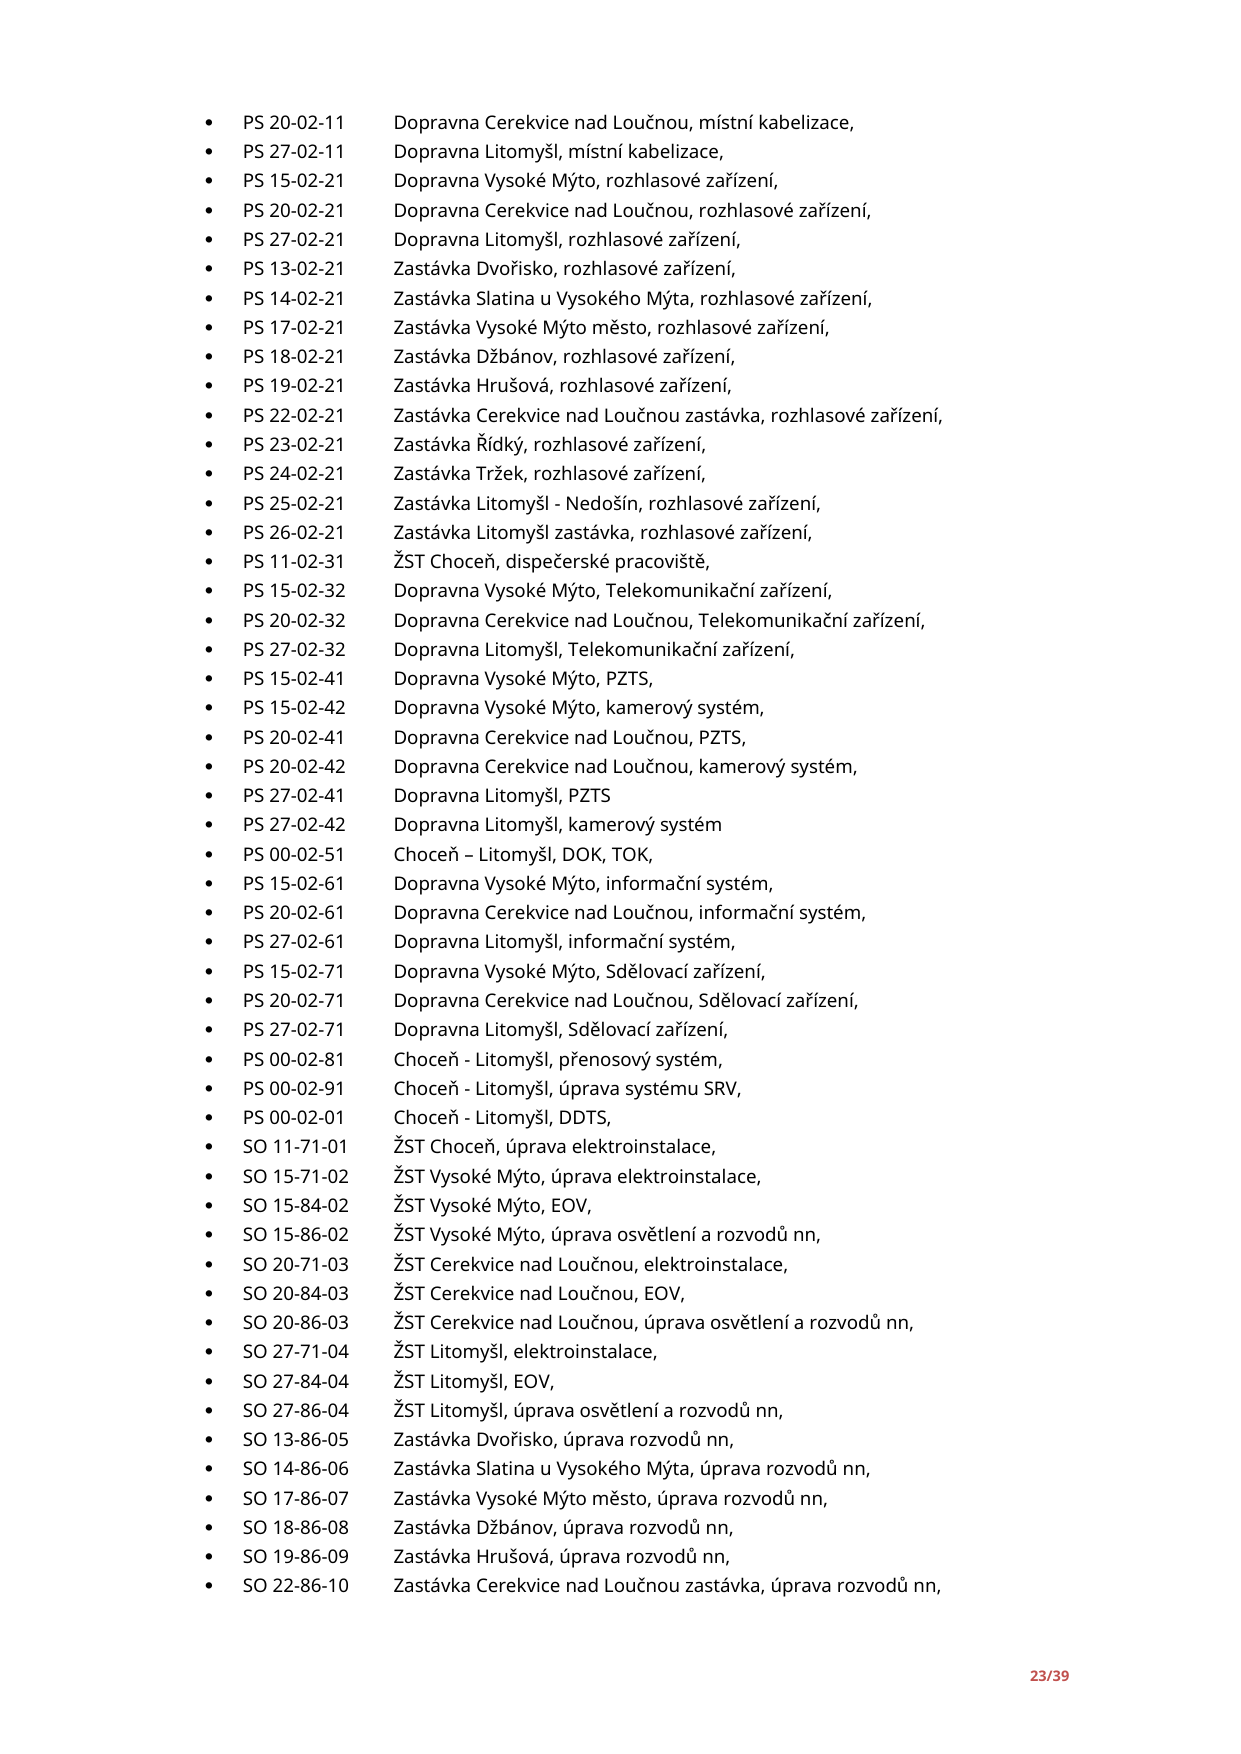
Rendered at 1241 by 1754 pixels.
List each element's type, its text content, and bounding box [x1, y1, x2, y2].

list SO 17-86-07 Zastávka Vysoké Mýto město, úprava rozvodů nn, [206, 1485, 1072, 1511]
list SO 27-86-04 ŽST Litomyšl, úprava osvětlení a rozvodů nn, [206, 1397, 1072, 1423]
list PS 20-02-42 Dopravna Cerekvice nad Loučnou, kamerový systém, [206, 753, 1072, 779]
list PS 15-02-61 Dopravna Vysoké Mýto, informační systém, [206, 870, 1072, 896]
list PS 18-02-21 Zastávka Džbánov, rozhlasové zařízení, [206, 343, 1072, 369]
list PS 00-02-91 Choceň - Litomyšl, úprava systému SRV, [206, 1075, 1072, 1101]
list PS 27-02-32 Dopravna Litomyšl, Telekomunikační zařízení, [206, 636, 1072, 662]
list PS 15-02-21 Dopravna Vysoké Mýto, rozhlasové zařízení, [206, 168, 1072, 193]
list PS 13-02-21 Zastávka Dvořisko, rozhlasové zařízení, [206, 256, 1072, 281]
list PS 27-02-71 Dopravna Litomyšl, Sdělovací zařízení, [206, 1017, 1072, 1042]
list PS 19-02-21 Zastávka Hrušová, rozhlasové zařízení, [206, 373, 1072, 398]
list SO 15-84-02 ŽST Vysoké Mýto, EOV, [206, 1192, 1072, 1218]
list PS 15-02-41 Dopravna Vysoké Mýto, PZTS, [206, 665, 1072, 691]
list PS 11-02-31 ŽST Choceň, dispečerské pracoviště, [206, 548, 1072, 574]
list PS 20-02-61 Dopravna Cerekvice nad Loučnou, informační systém, [206, 899, 1072, 925]
list SO 11-71-01 ŽST Choceň, úprava elektroinstalace, [206, 1134, 1072, 1159]
list PS 15-02-71 Dopravna Vysoké Mýto, Sdělovací zařízení, [206, 958, 1072, 984]
list PS 27-02-61 Dopravna Litomyšl, informační systém, [206, 929, 1072, 954]
list PS 25-02-21 Zastávka Litomyšl - Nedošín, rozhlasové zařízení, [206, 490, 1072, 515]
list SO 15-86-02 ŽST Vysoké Mýto, úprava osvětlení a rozvodů nn, [206, 1222, 1072, 1247]
list PS 14-02-21 Zastávka Slatina u Vysokého Mýta, rozhlasové zařízení, [206, 285, 1072, 310]
list PS 17-02-21 Zastávka Vysoké Mýto město, rozhlasové zařízení, [206, 314, 1072, 340]
list PS 15-02-32 Dopravna Vysoké Mýto, Telekomunikační zařízení, [206, 578, 1072, 603]
list PS 27-02-11 Dopravna Litomyšl, místní kabelizace, [206, 138, 1072, 164]
list PS 00-02-01 Choceň - Litomyšl, DDTS, [206, 1104, 1072, 1130]
list PS 20-02-21 Dopravna Cerekvice nad Loučnou, rozhlasové zařízení, [206, 197, 1072, 223]
list PS 24-02-21 Zastávka Tržek, rozhlasové zařízení, [206, 461, 1072, 486]
list SO 13-86-05 Zastávka Dvořisko, úprava rozvodů nn, [206, 1426, 1072, 1452]
list SO 20-84-03 ŽST Cerekvice nad Loučnou, EOV, [206, 1280, 1072, 1306]
list PS 22-02-21 Zastávka Cerekvice nad Loučnou zastávka, rozhlasové zařízení, [206, 402, 1072, 427]
list PS 27-02-41 Dopravna Litomyšl, PZTS [206, 782, 1072, 808]
list SO 14-86-06 Zastávka Slatina u Vysokého Mýta, úprava rozvodů nn, [206, 1456, 1072, 1481]
list PS 00-02-81 Choceň - Litomyšl, přenosový systém, [206, 1046, 1072, 1071]
list SO 22-86-10 Zastávka Cerekvice nad Loučnou zastávka, úprava rozvodů nn, [206, 1573, 1072, 1598]
list PS 20-02-71 Dopravna Cerekvice nad Loučnou, Sdělovací zařízení, [206, 987, 1072, 1013]
list SO 27-71-04 ŽST Litomyšl, elektroinstalace, [206, 1339, 1072, 1364]
list SO 20-86-03 ŽST Cerekvice nad Loučnou, úprava osvětlení a rozvodů nn, [206, 1309, 1072, 1335]
list SO 20-71-03 ŽST Cerekvice nad Loučnou, elektroinstalace, [206, 1251, 1072, 1276]
list SO 18-86-08 Zastávka Džbánov, úprava rozvodů nn, [206, 1514, 1072, 1540]
list PS 20-02-41 Dopravna Cerekvice nad Loučnou, PZTS, [206, 724, 1072, 749]
list PS 00-02-51 Choceň – Litomyšl, DOK, TOK, [206, 841, 1072, 867]
list PS 23-02-21 Zastávka Řídký, rozhlasové zařízení, [206, 431, 1072, 457]
list SO 15-71-02 ŽST Vysoké Mýto, úprava elektroinstalace, [206, 1163, 1072, 1188]
list SO 27-84-04 ŽST Litomyšl, EOV, [206, 1368, 1072, 1393]
list PS 20-02-32 Dopravna Cerekvice nad Loučnou, Telekomunikační zařízení, [206, 607, 1072, 632]
list PS 20-02-11 Dopravna Cerekvice nad Loučnou, místní kabelizace, [206, 109, 1072, 135]
list SO 19-86-09 Zastávka Hrušová, úprava rozvodů nn, [206, 1543, 1072, 1569]
list PS 27-02-21 Dopravna Litomyšl, rozhlasové zařízení, [206, 226, 1072, 252]
list PS 15-02-42 Dopravna Vysoké Mýto, kamerový systém, [206, 695, 1072, 720]
list PS 26-02-21 Zastávka Litomyšl zastávka, rozhlasové zařízení, [206, 519, 1072, 544]
list PS 27-02-42 Dopravna Litomyšl, kamerový systém [206, 812, 1072, 837]
